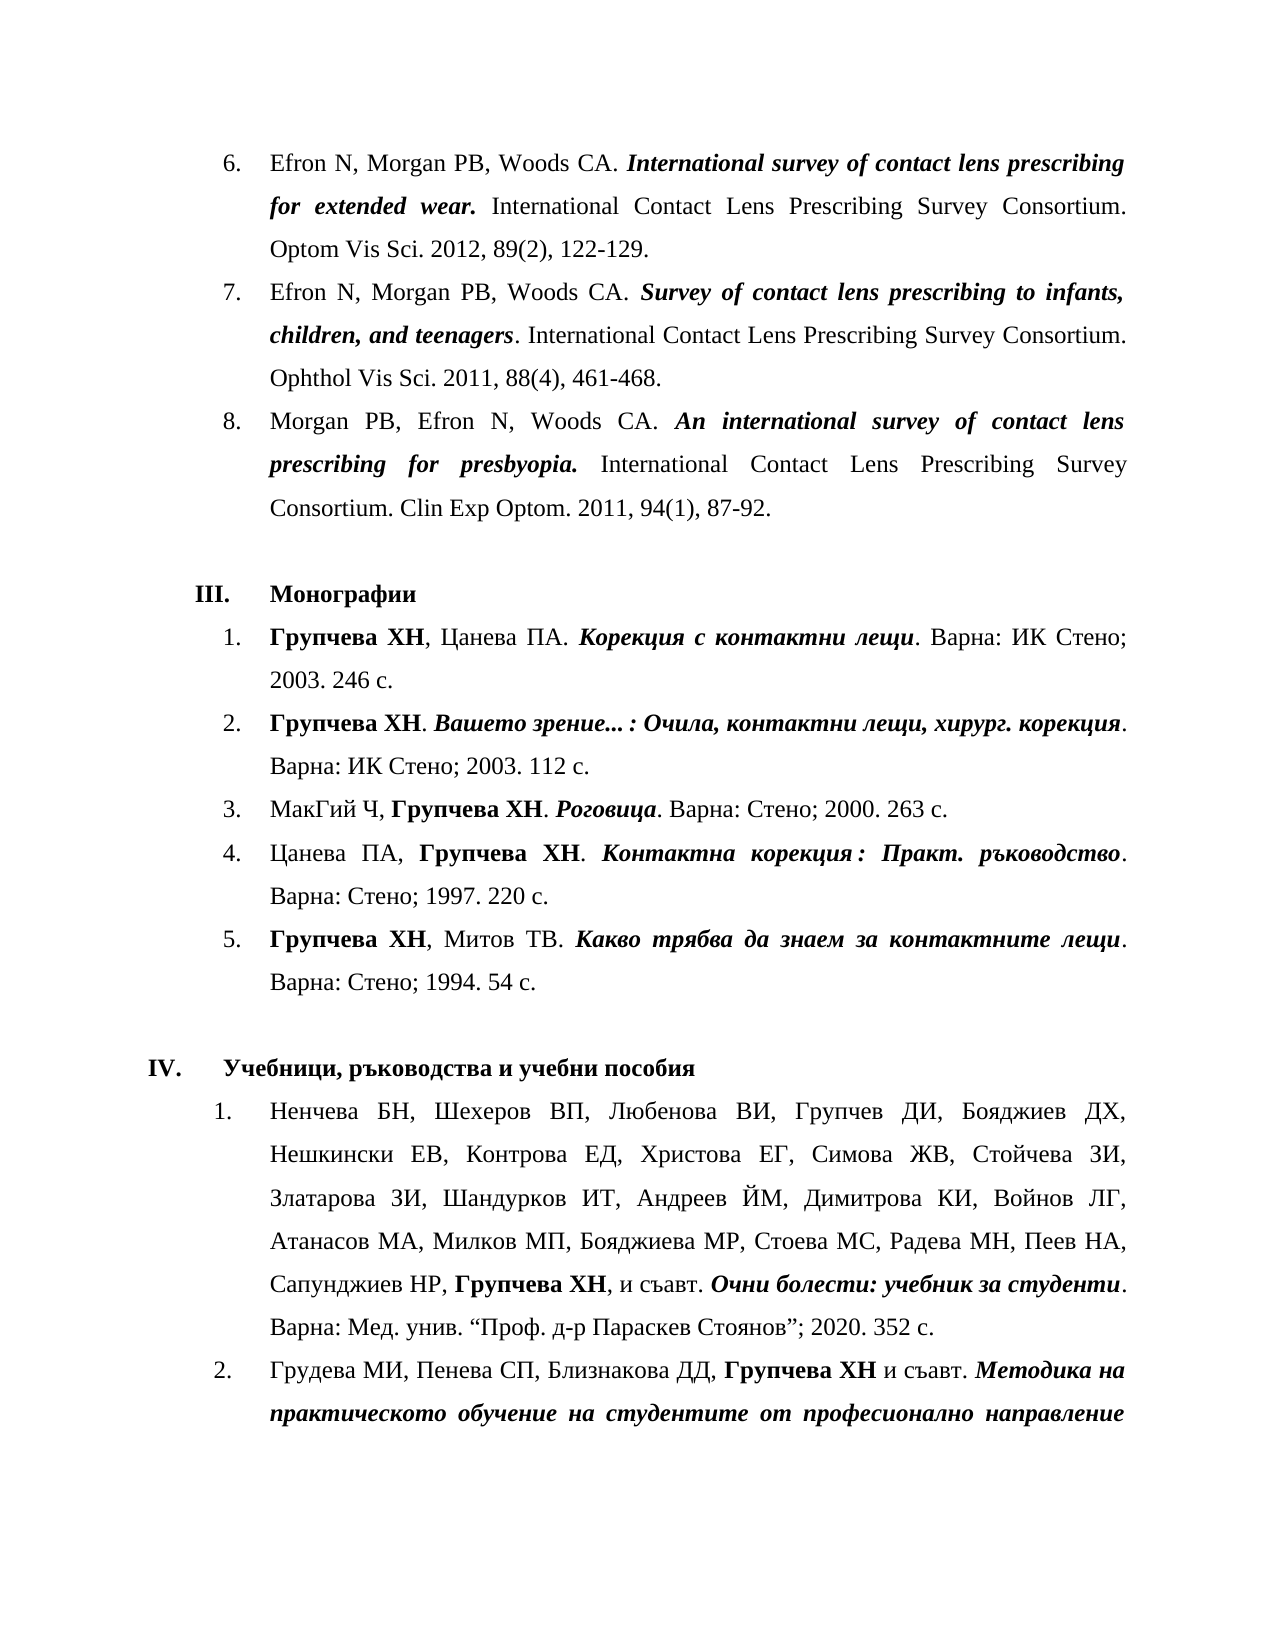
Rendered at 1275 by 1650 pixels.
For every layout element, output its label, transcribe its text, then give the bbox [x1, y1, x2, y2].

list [213, 1355, 1127, 1427]
list Efron N, Morgan PB, Woods CA. Survey of contact lens prescribing to infants, children, and teenagers. International Contact Lens Prescribing Survey Consortium. Ophthol Vis Sci. 2011, 88(4), 461-468. [223, 277, 1127, 392]
list Групчева ХН. Вашето зрение... : Очила, контактни лещи, хирург. корекция. Варна: ИК Стено; 2003. 112 с. [223, 708, 1127, 780]
list Групчева ХН, Цанева ПА. Корекция с контактни лещи. Варна: ИК Стено; 2003. 246 с. [223, 622, 1127, 694]
list МакГий Ч, Групчева ХН. Роговица. Варна: Стено; 2000. 263 с. [223, 794, 1127, 823]
list Групчева ХН, Митов ТВ. Какво трябва да знаем за контактните лещи. Варна: Стено; 1994. 54 с. [223, 924, 1127, 996]
list Учебници, ръководства и учебни пособия [148, 1053, 1127, 1082]
list Morgan PB, Efron N, Woods CA. An international survey of contact lens prescribing for presbyopia. International Contact Lens Prescribing Survey Consortium. Clin Exp Optom. 2011, 94(1), 87-92. [223, 406, 1127, 521]
list Монографии [194, 579, 1127, 608]
list Цанева ПА, Групчева ХН. Контактна корекция : Практ. ръководство. Варна: Стено; 1997. 220 с. [223, 838, 1127, 909]
list Ненчева БН, Шехеров ВП, Любенова ВИ, Групчев ДИ, Бояджиев ДХ, Нешкински ЕВ, Контрова ЕД, Христова ЕГ, Симова ЖВ, Стойчева ЗИ, Златарова ЗИ, Шандурков ИТ, Андреев ЙМ, Димитрова КИ, Войнов ЛГ, Атанасов МА, Милков МП, Бояджиева МР, Стоева МС, Радева МН, Пеев НА, Сапунджиев НР, Групчева ХН, и съавт. Очни болести: учебник за студенти. Варна: Мед. унив. “Проф. д-р Параскев Стоянов”; 2020. 352 с. [213, 1096, 1127, 1341]
list Efron N, Morgan PB, Woods CA. International survey of contact lens prescribing for extended wear. International Contact Lens Prescribing Survey Consortium. Optom Vis Sci. 2012, 89(2), 122-129. [223, 148, 1127, 263]
